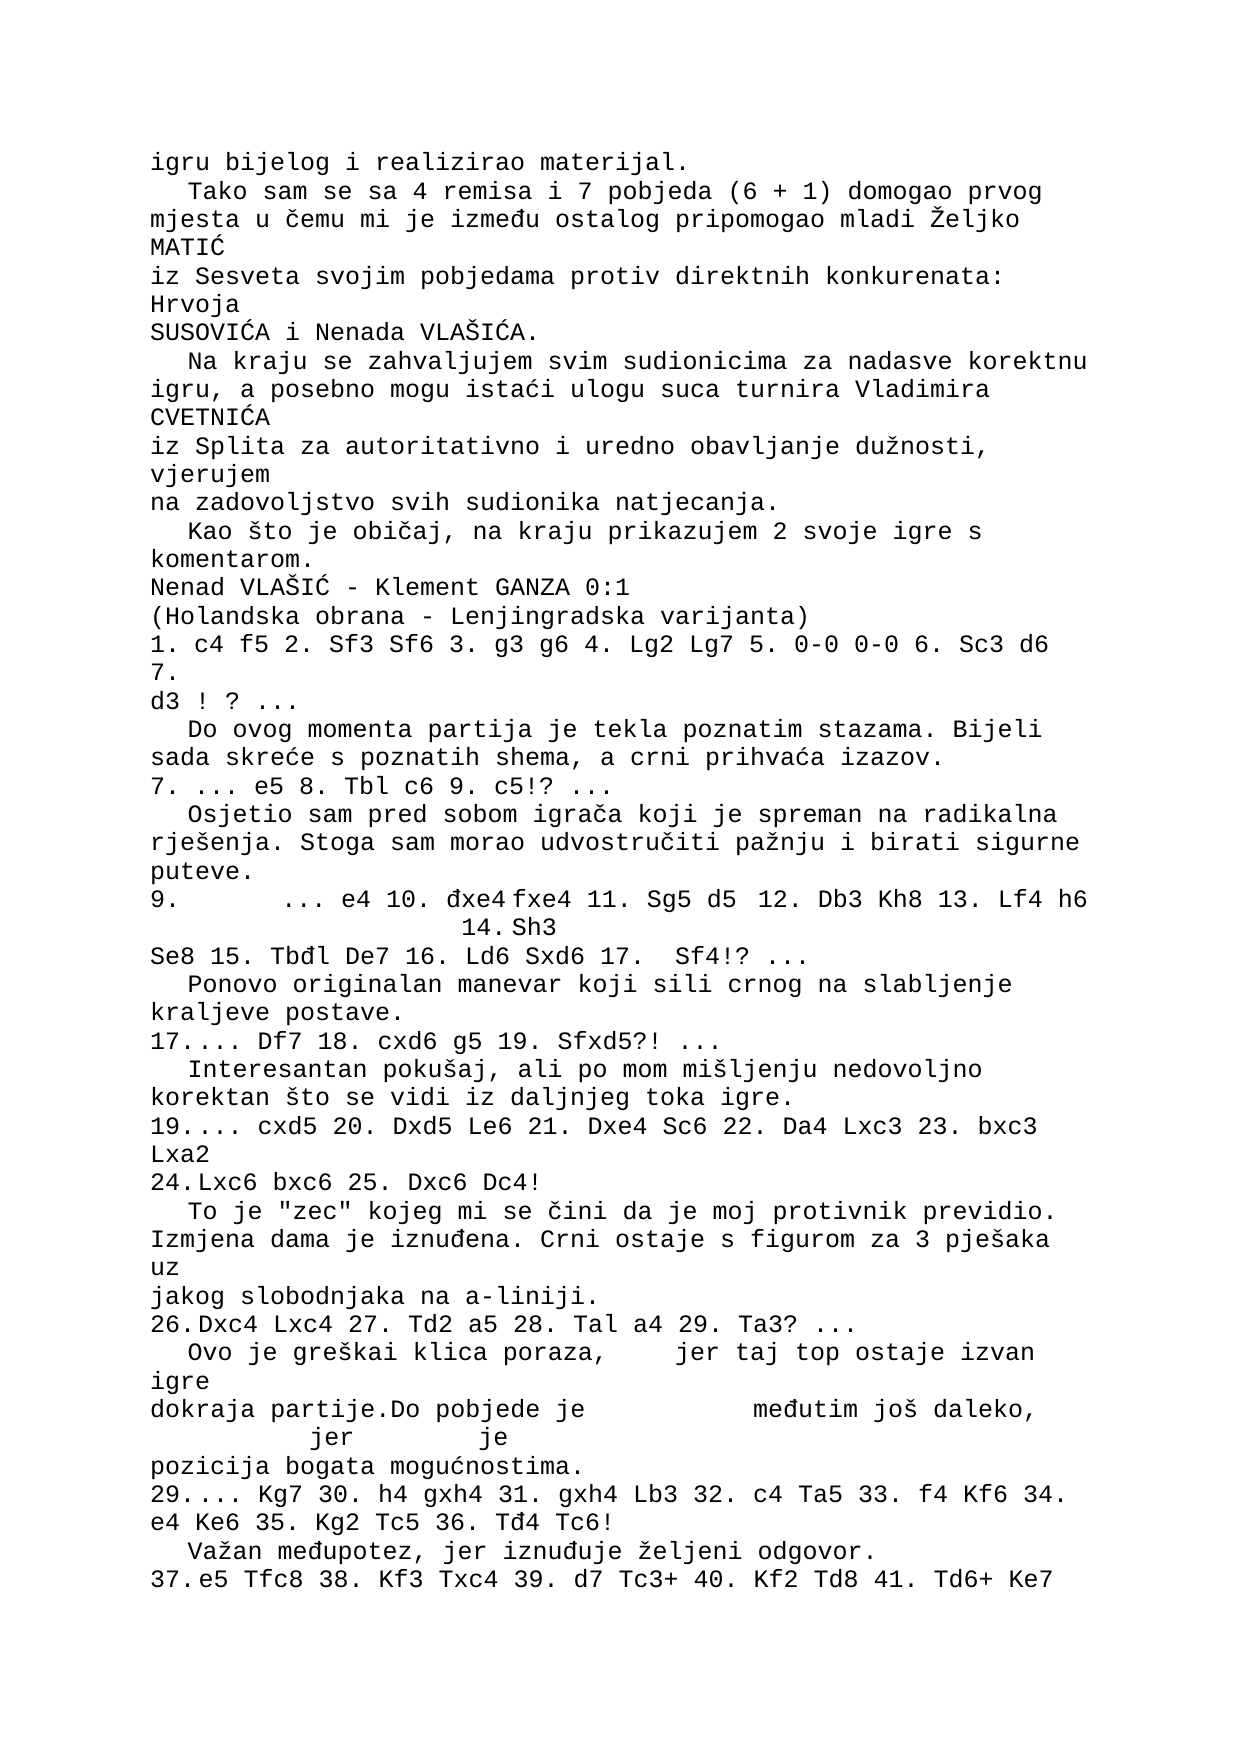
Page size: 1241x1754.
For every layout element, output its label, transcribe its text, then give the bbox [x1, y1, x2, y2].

text do kraja partije. Do pobjede je međutim još daleko, jer je [150, 1397, 1090, 1453]
text Kao što je običaj, na kraju prikazujem 2 svoje igre s komentarom. [150, 518, 1090, 575]
text igru bijelog i realizirao materijal. [150, 150, 1090, 178]
text Osjetio sam pred sobom igrača koji je spreman na radikalna rješenja. Stoga sam morao udvostručiti pažnju i birati sigurne puteve. [150, 802, 1090, 887]
text 9. ... e4 10. đxe4 fxe4 11. Sg5 d5 12. Db3 Kh8 13. Lf4 h6 14. Sh3 [150, 887, 1090, 943]
text e4 Ke6 35. Kg2 Tc5 36. Tđ4 Tc6! [150, 1510, 1090, 1538]
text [150, 1567, 1090, 1595]
text To je "zec" kojeg mi se čini da je moj protivnik previdio. Izmjena dama je iznuđena. Crni ostaje s figurom za 3 pješaka uz jakog slobodnjaka na a-liniji. [150, 1198, 1090, 1312]
text pozicija bogata mogućnostima. [150, 1453, 1090, 1482]
text Tako sam se sa 4 remisa i 7 pobjeda (6 + 1) domogao prvog mjesta u čemu mi je između ostalog pripomogao mladi Željko MATIĆ iz Sesveta svojim pobjedama protiv direktnih konkurenata: Hrvoja SUSOVIĆA i Nenada VLAŠIĆA. [150, 178, 1090, 348]
text Se8 15. Tbđl De7 16. Ld6 Sxd6 17. Sf4!? ... [150, 943, 1090, 972]
text 29. ... Kg7 30. h4 gxh4 31. gxh4 Lb3 32. c4 Ta5 33. f4 Kf6 34. [150, 1482, 1090, 1510]
text Interesantan pokušaj, ali po mom mišljenju nedovoljno korektan što se vidi iz daljnjeg toka igre. [150, 1057, 1090, 1113]
text Ovo je greška i klica poraza, jer taj top ostaje izvan igre [150, 1340, 1090, 1397]
text 1. c4 f5 2. Sf3 Sf6 3. g3 g6 4. Lg2 Lg7 5. 0-0 0-0 6. Sc3 d6 7. d3 ! ? ... [150, 632, 1090, 717]
text 17. ... Df7 18. cxd6 g5 19. Sfxd5?! ... [150, 1028, 1090, 1057]
text 24. Lxc6 bxc6 25. Dxc6 Dc4! [150, 1170, 1090, 1198]
text Važan međupotez, jer iznuđuje željeni odgovor. [150, 1538, 1090, 1567]
text Do ovog momenta partija je tekla poznatim stazama. Bijeli sada skreće s poznatih shema, a crni prihvaća izazov. [150, 717, 1090, 773]
text Nenad VLAŠIĆ - Klement GANZA 0:1 [150, 575, 1090, 603]
text 19. ... cxd5 20. Dxd5 Le6 21. Dxe4 Sc6 22. Da4 Lxc3 23. bxc3 Lxa2 [150, 1113, 1090, 1170]
text 7. ... e5 8. Tbl c6 9. c5!? ... [150, 773, 1090, 802]
text Na kraju se zahvaljujem svim sudionicima za nadasve korektnu igru, a posebno mogu istaći ulogu suca turnira Vladimira CVETNIĆA iz Splita za autoritativno i uredno obavljanje dužnosti, vjerujem na zadovoljstvo svih sudionika natjecanja. [150, 348, 1090, 518]
text 26. Dxc4 Lxc4 27. Td2 a5 28. Tal a4 29. Ta3? ... [150, 1312, 1090, 1340]
text (Holandska obrana - Lenjingradska varijanta) [150, 603, 1090, 632]
text Ponovo originalan manevar koji sili crnog na slabljenje kraljeve postave. [150, 972, 1090, 1028]
